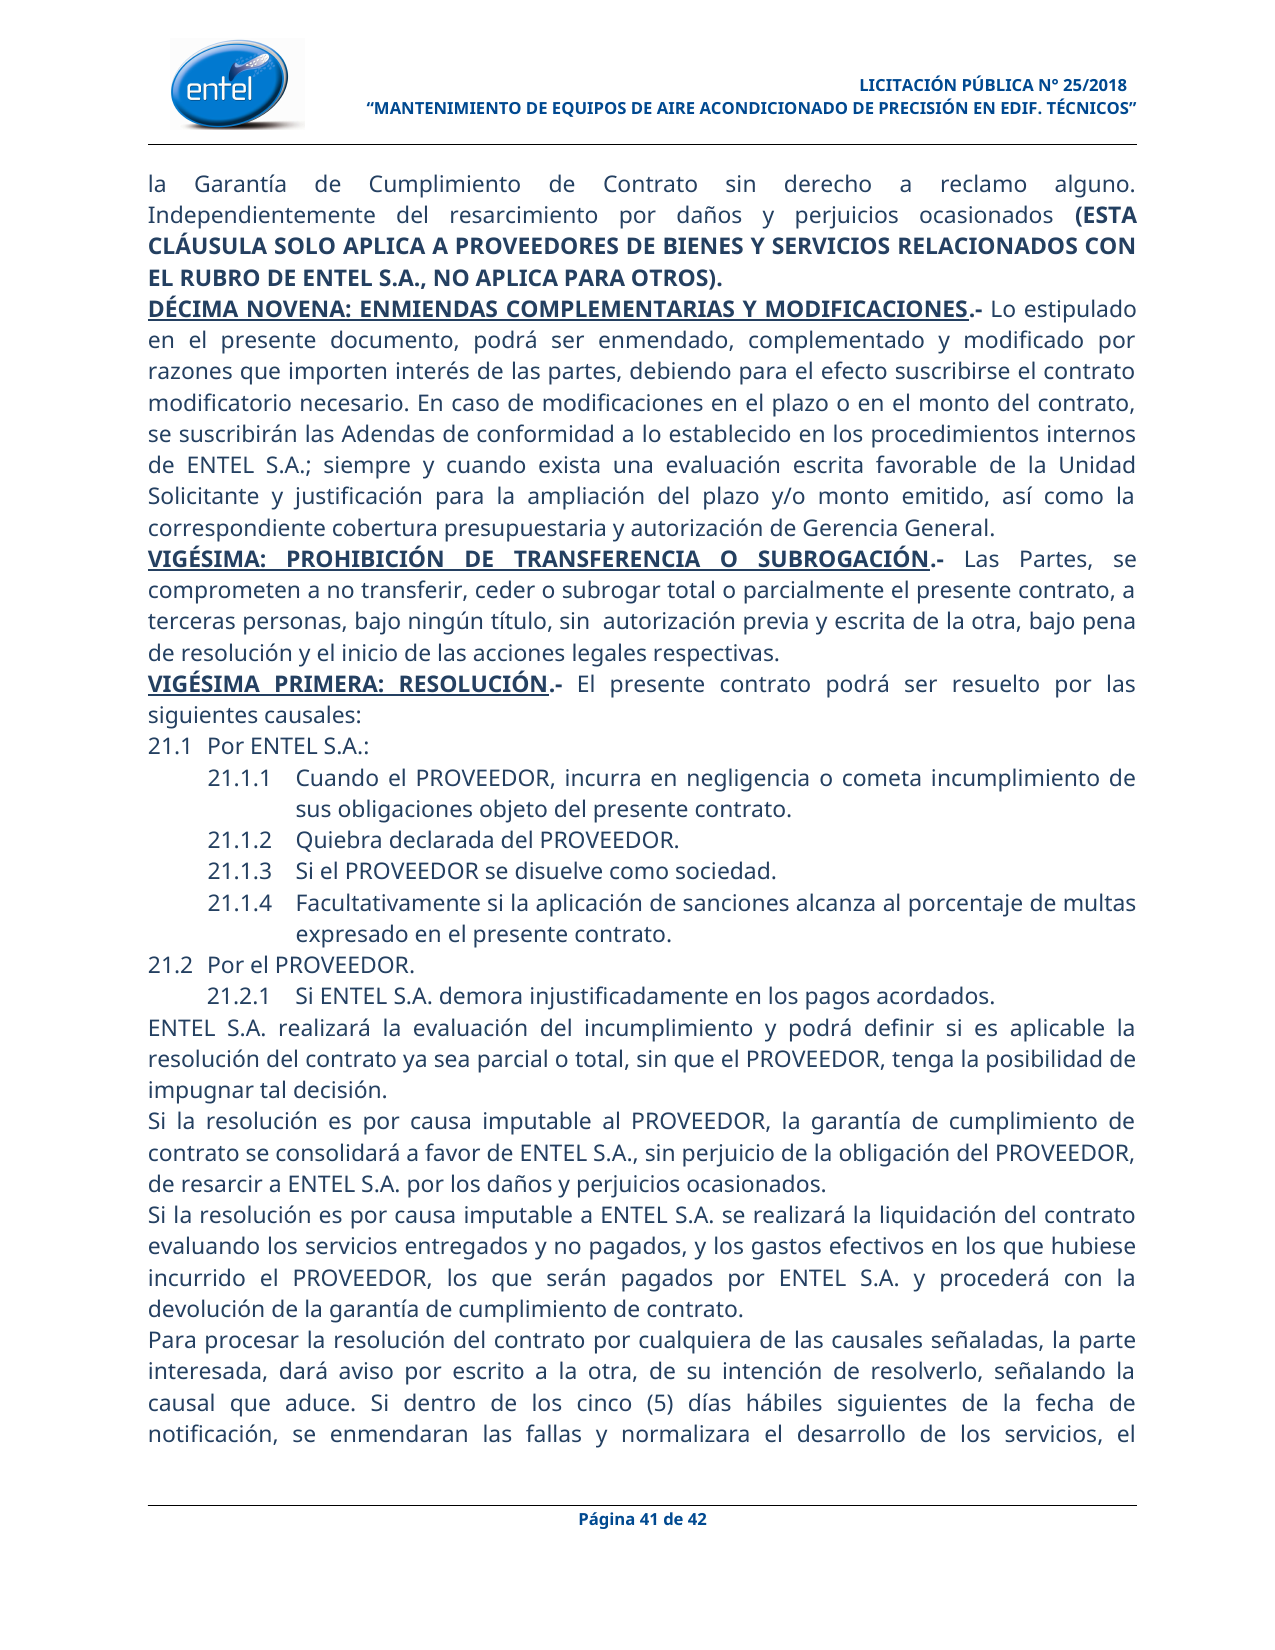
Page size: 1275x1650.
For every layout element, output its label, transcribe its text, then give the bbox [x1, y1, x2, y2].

text VIGÉSIMA PRIMERA: RESOLUCIÓN.- El presente contrato podrá ser resuelto por las siguientes causales: [148, 668, 1137, 730]
text 21.2.1 Si ENTEL S.A. demora injustificadamente en los pagos acordados. [207, 980, 1137, 1012]
text DÉCIMA NOVENA: ENMIENDAS COMPLEMENTARIAS Y MODIFICACIONES.- Lo estipulado en el presente documento, podrá ser enmendado, complementado y modificado por razones que importen interés de las partes, debiendo para el efecto suscribirse el contrato modificatorio necesario. En caso de modificaciones en el plazo o en el monto del contrato, se suscribirán las Adendas de conformidad a lo establecido en los procedimientos internos de ENTEL S.A.; siempre y cuando exista una evaluación escrita favorable de la Unidad Solicitante y justificación para la ampliación del plazo y/o monto emitido, así como la correspondiente cobertura presupuestaria y autorización de Gerencia General. [148, 293, 1137, 543]
text 21.1.1 Cuando el PROVEEDOR, incurra en negligencia o cometa incumplimiento de sus obligaciones objeto del presente contrato. [207, 762, 1137, 824]
text ENTEL S.A. realizará la evaluación del incumplimiento y podrá definir si es aplicable la resolución del contrato ya sea parcial o total, sin que el PROVEEDOR, tenga la posibilidad de impugnar tal decisión. [148, 1012, 1137, 1105]
text 21.1.3 Si el PROVEEDOR se disuelve como sociedad. [207, 855, 1137, 887]
text 21.2 Por el PROVEEDOR. [148, 949, 1137, 980]
text Si la resolución es por causa imputable al PROVEEDOR, la garantía de cumplimiento de contrato se consolidará a favor de ENTEL S.A., sin perjuicio de la obligación del PROVEEDOR, de resarcir a ENTEL S.A. por los daños y perjuicios ocasionados. [148, 1105, 1137, 1199]
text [148, 168, 1137, 293]
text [148, 1324, 1137, 1449]
text VIGÉSIMA: PROHIBICIÓN DE TRANSFERENCIA O SUBROGACIÓN.- Las Partes, se comprometen a no transferir, ceder o subrogar total o parcialmente el presente contrato, a terceras personas, bajo ningún título, sin autorización previa y escrita de la otra, bajo pena de resolución y el inicio de las acciones legales respectivas. [148, 543, 1137, 668]
text Si la resolución es por causa imputable a ENTEL S.A. se realizará la liquidación del contrato evaluando los servicios entregados y no pagados, y los gastos efectivos en los que hubiese incurrido el PROVEEDOR, los que serán pagados por ENTEL S.A. y procederá con la devolución de la garantía de cumplimiento de contrato. [148, 1199, 1137, 1324]
text 21.1.2 Quiebra declarada del PROVEEDOR. [207, 824, 1137, 855]
text 21.1.4 Facultativamente si la aplicación de sanciones alcanza al porcentaje de multas expresado en el presente contrato. [207, 887, 1137, 949]
text 21.1 Por ENTEL S.A.: [148, 730, 1137, 762]
picture [170, 38, 305, 130]
